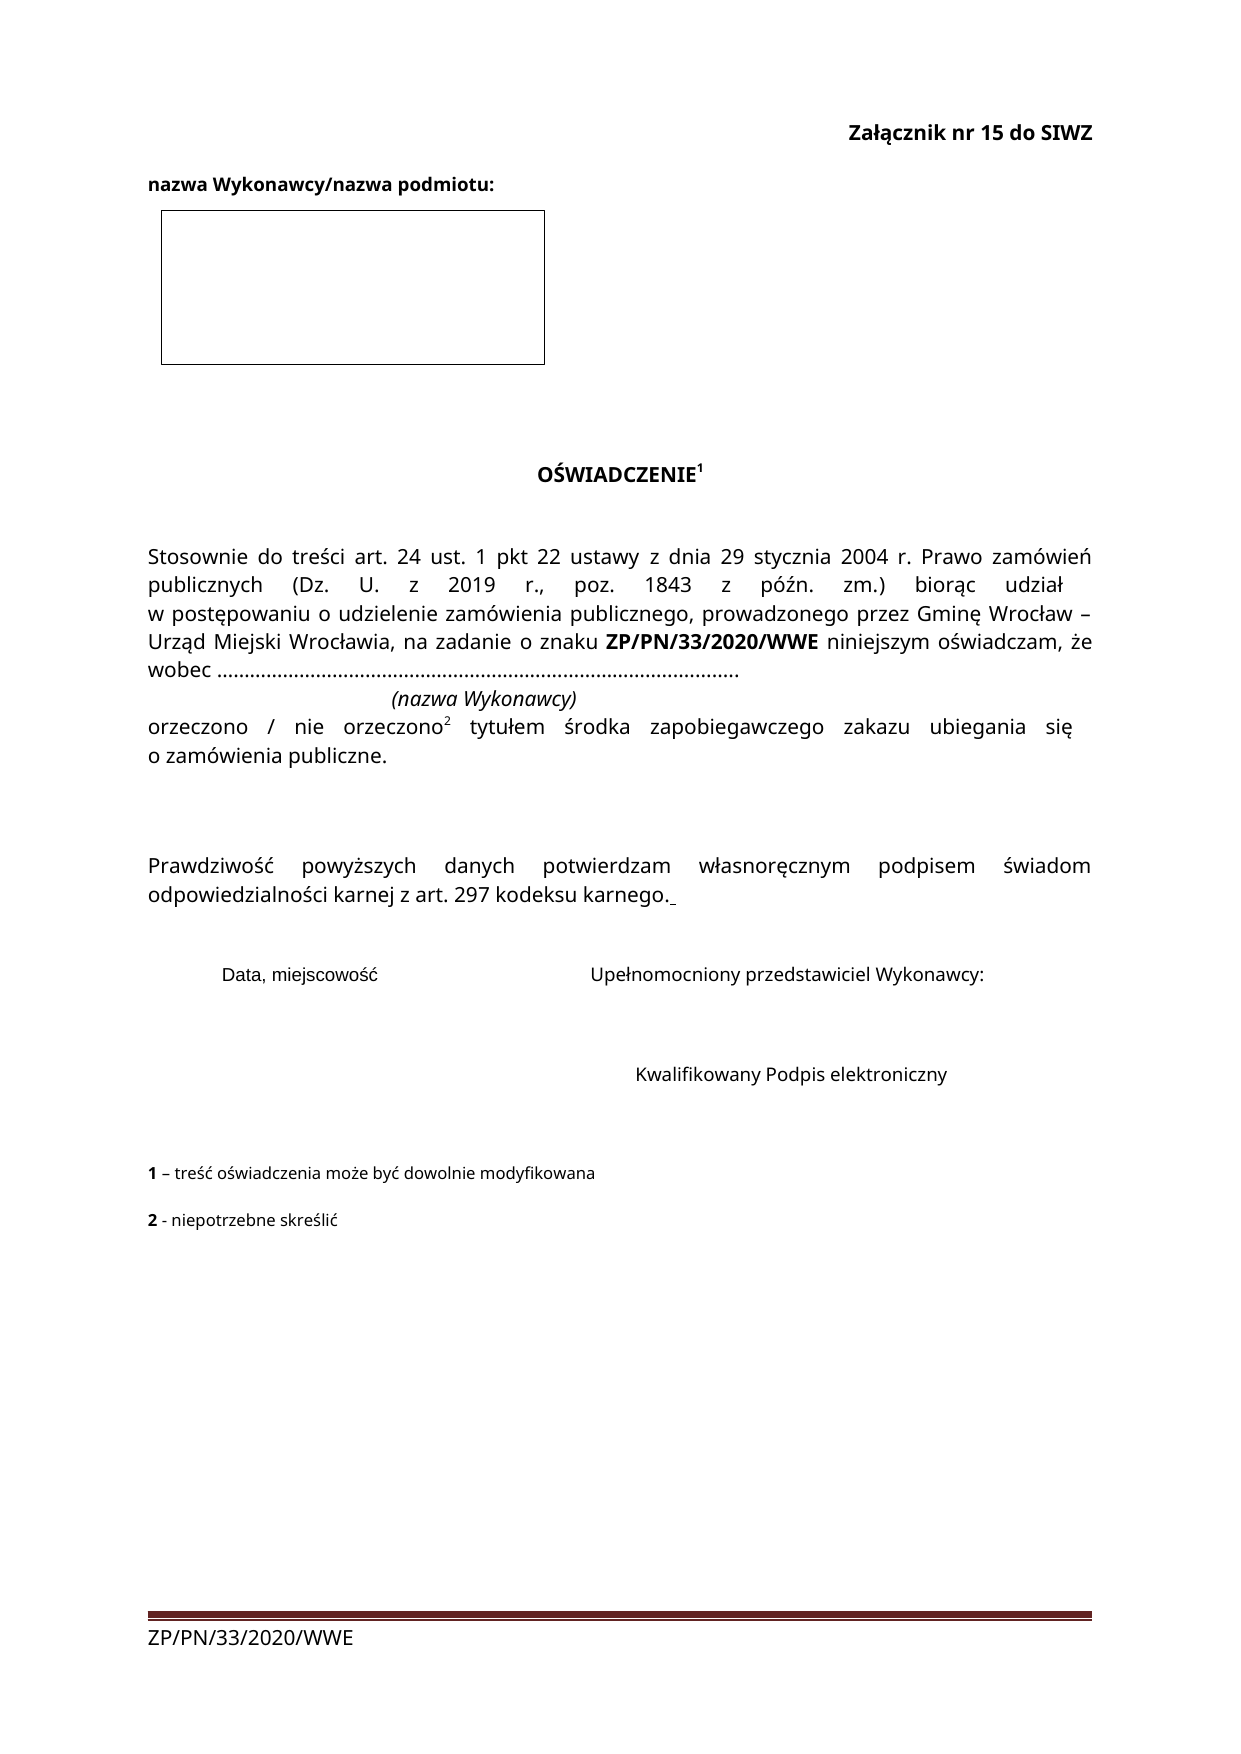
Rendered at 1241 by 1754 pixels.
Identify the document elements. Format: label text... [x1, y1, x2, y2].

text OŚWIADCZENIE1 [148, 460, 1092, 488]
text nazwa Wykonawcy/nazwa podmiotu: [148, 172, 1092, 197]
text Załącznik nr 15 do SIWZ [148, 118, 1092, 147]
text orzeczono / nie orzeczono2 tytułem środka zapobiegawczego zakazu ubiegania się o zamówienia publiczne. [148, 712, 1092, 769]
text Prawdziwość powyższych danych potwierdzam własnoręcznym podpisem świadom odpowiedzialności karnej z art. 297 kodeksu karnego. [148, 851, 1092, 908]
text 2 - niepotrzebne skreślić [148, 1208, 1092, 1231]
text Kwalifikowany Podpis elektroniczny [635, 1061, 1092, 1087]
text 1 – treść oświadczenia może być dowolnie modyfikowana [148, 1162, 1093, 1184]
text Data, miejscowość Upełnomocniony przedstawiciel Wykonawcy: [222, 961, 1092, 987]
text (nazwa Wykonawcy) [148, 684, 1092, 712]
text Stosownie do treści art. 24 ust. 1 pkt 22 ustawy z dnia 29 stycznia 2004 r. Prawo zamówień publicznych (Dz. U. z 2019 r., poz. 1843 z późn. zm.) biorąc udział w postępowaniu o udzielenie zamówienia publicznego, prowadzonego przez Gminę Wrocław – Urząd Miejski Wrocławia, na zadanie o znaku ZP/PN/33/2020/WWE niniejszym oświadczam, że wobec ……………………………………………………………………….............. [148, 542, 1092, 684]
